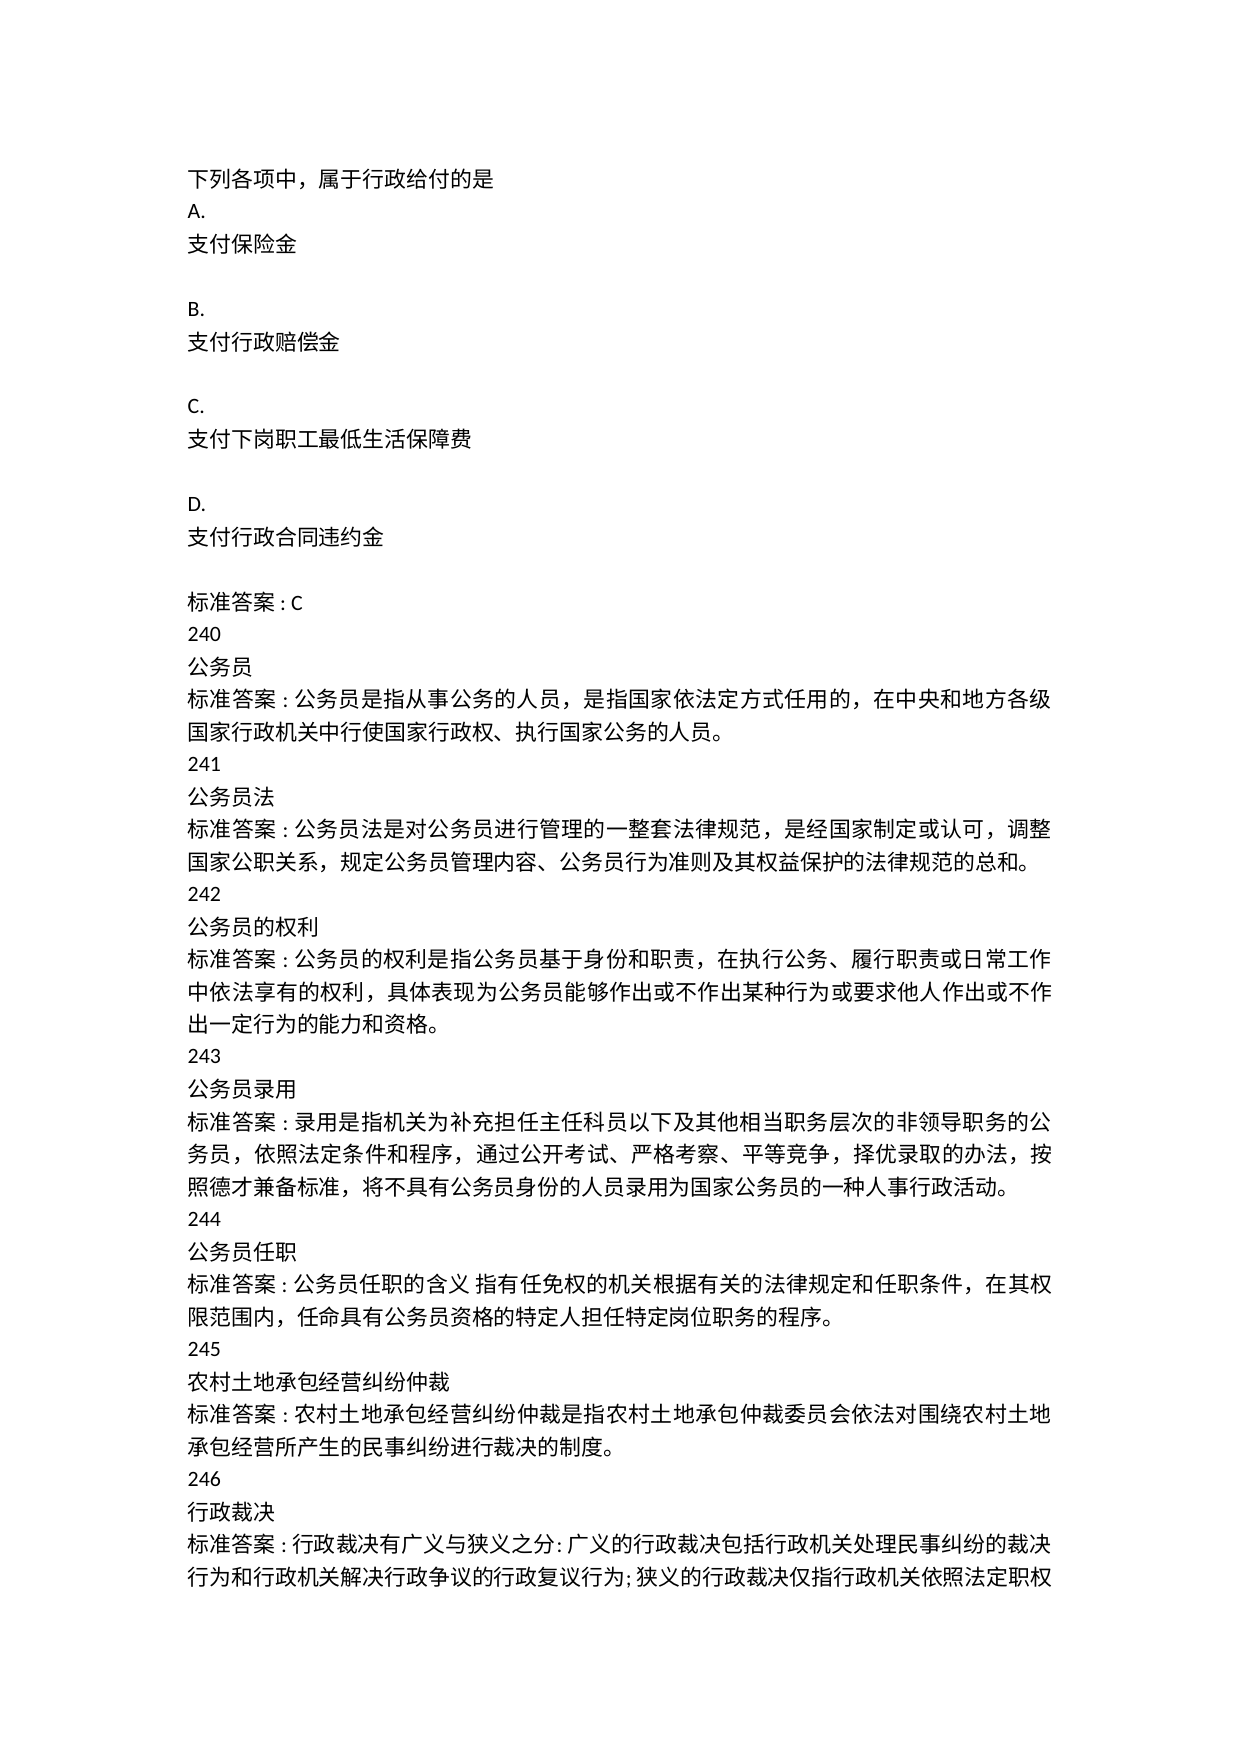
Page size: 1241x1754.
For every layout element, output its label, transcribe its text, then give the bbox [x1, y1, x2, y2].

text 标准答案 : 农村土地承包经营纠纷仲裁是指农村土地承包仲裁委员会依法对围绕农村土地承包经营所产生的民事纠纷进行裁决的制度。 [187, 1397, 1053, 1462]
text 公务员任职 [187, 1234, 1053, 1267]
text 支付行政赔偿金 [187, 324, 1053, 357]
text 公务员录用 [187, 1072, 1053, 1104]
text 标准答案 : C [187, 584, 1053, 617]
text 公务员法 [187, 779, 1053, 812]
text 标准答案 : 公务员任职的含义 指有任免权的机关根据有关的法律规定和任职条件，在其权限范围内，任命具有公务员资格的特定人担任特定岗位职务的程序。 [187, 1267, 1053, 1332]
text C. [187, 389, 1053, 422]
text 农村土地承包经营纠纷仲裁 [187, 1364, 1053, 1397]
text 242 [187, 877, 1053, 909]
text 241 [187, 747, 1053, 779]
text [187, 1527, 1053, 1592]
text 245 [187, 1332, 1053, 1364]
text 标准答案 : 录用是指机关为补充担任主任科员以下及其他相当职务层次的非领导职务的公务员，依照法定条件和程序，通过公开考试、严格考察、平等竞争，择优录取的办法，按照德才兼备标准，将不具有公务员身份的人员录用为国家公务员的一种人事行政活动。 [187, 1104, 1053, 1202]
text 标准答案 : 公务员法是对公务员进行管理的一整套法律规范，是经国家制定或认可，调整国家公职关系，规定公务员管理内容、公务员行为准则及其权益保护的法律规范的总和。 [187, 812, 1053, 877]
text 支付保险金 [187, 227, 1053, 259]
text 支付下岗职工最低生活保障费 [187, 422, 1053, 454]
text 243 [187, 1039, 1053, 1072]
text A. [187, 194, 1053, 227]
text 244 [187, 1202, 1053, 1234]
text 公务员 [187, 649, 1053, 682]
text 240 [187, 617, 1053, 649]
text 公务员的权利 [187, 909, 1053, 942]
text D. [187, 487, 1053, 519]
text 支付行政合同违约金 [187, 519, 1053, 552]
text 行政裁决 [187, 1494, 1053, 1527]
text 标准答案 : 公务员是指从事公务的人员，是指国家依法定方式任用的，在中央和地方各级国家行政机关中行使国家行政权、执行国家公务的人员。 [187, 682, 1053, 747]
text B. [187, 292, 1053, 324]
text 246 [187, 1462, 1053, 1494]
text 下列各项中，属于行政给付的是 [187, 162, 1053, 194]
text 标准答案 : 公务员的权利是指公务员基于身份和职责，在执行公务、履行职责或日常工作中依法享有的权利，具体表现为公务员能够作出或不作出某种行为或要求他人作出或不作出一定行为的能力和资格。 [187, 942, 1053, 1039]
